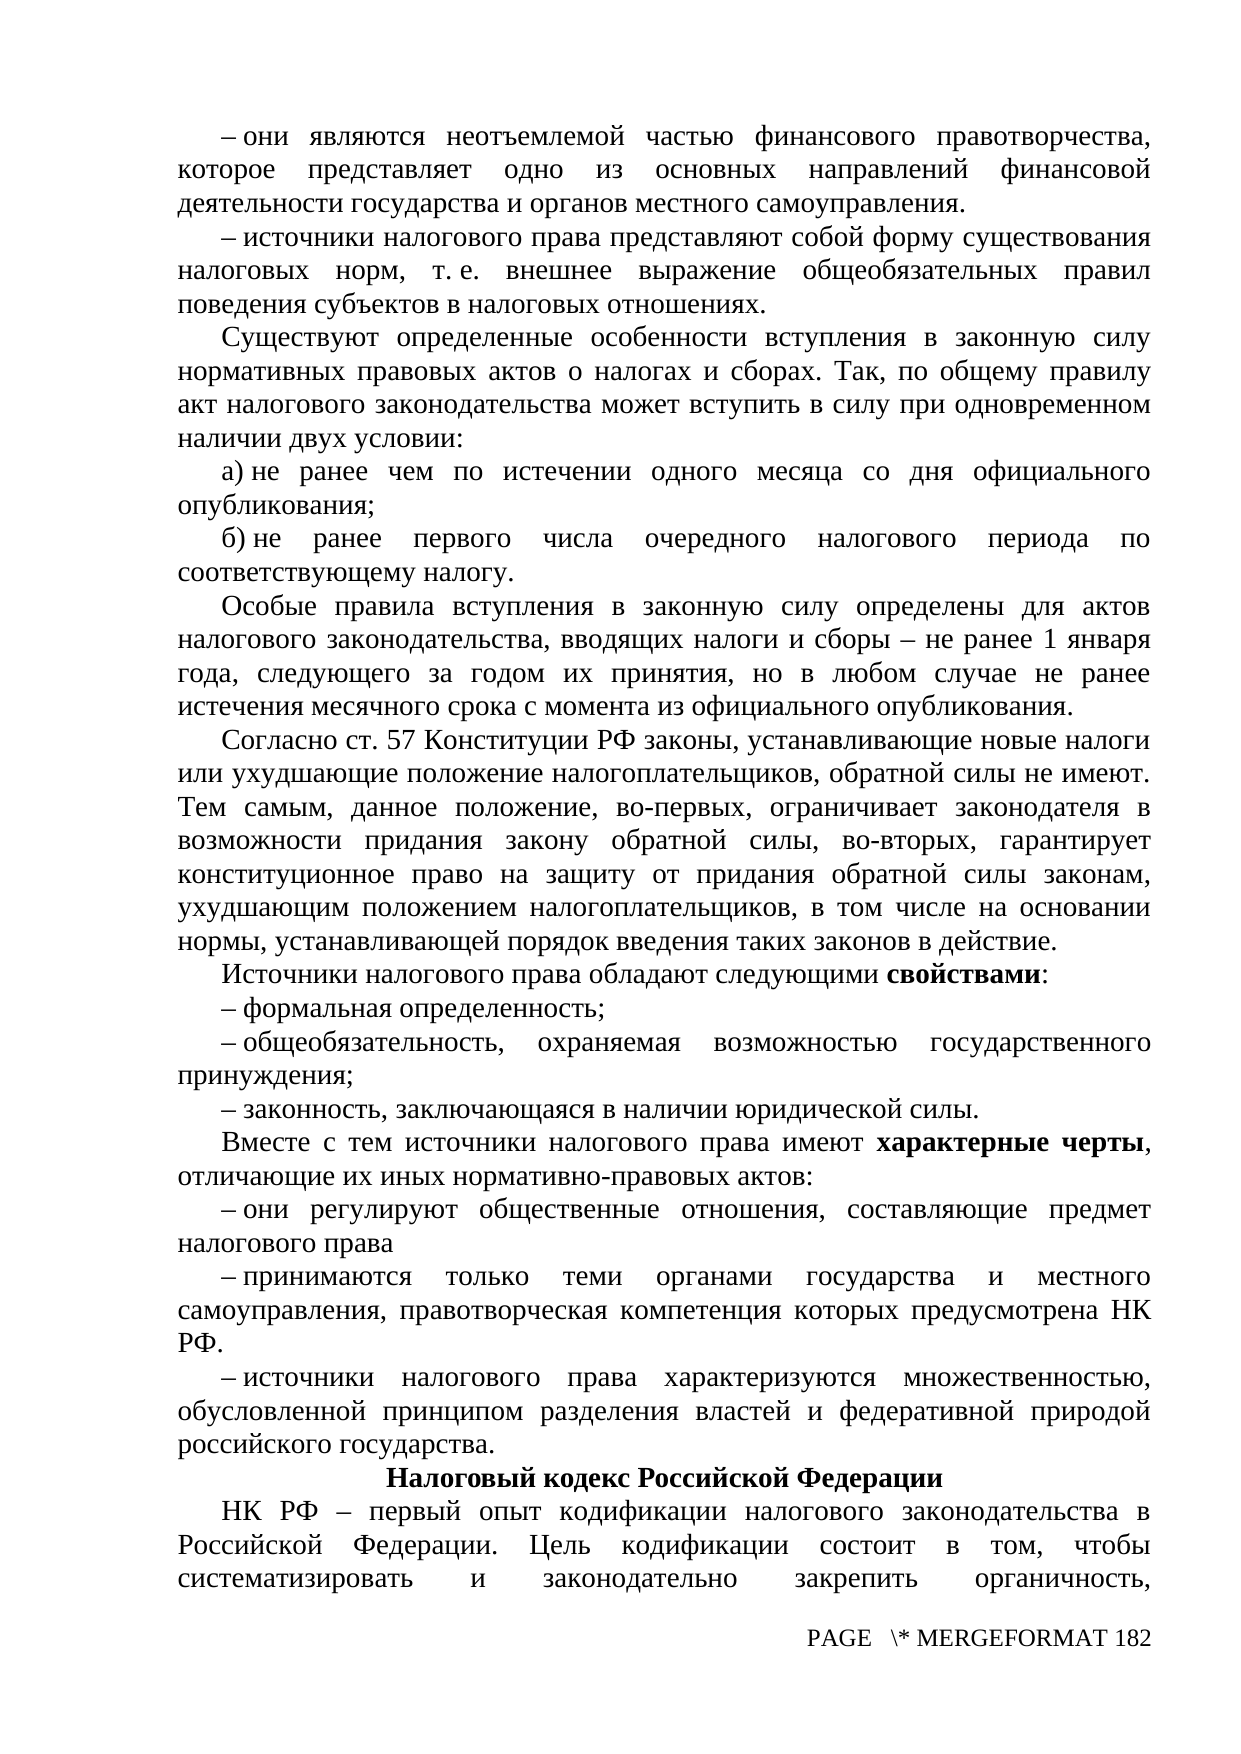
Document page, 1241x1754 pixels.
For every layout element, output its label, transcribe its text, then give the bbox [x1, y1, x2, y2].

text Источники налогового права обладают следующими свойствами: [177, 957, 1152, 990]
text – они являются неотъемлемой частью финансового правотворчества, которое представляет одно из основных направлений финансовой деятельности государства и органов местного самоуправления. [177, 118, 1152, 219]
text Особые правила вступления в законную силу определены для актов налогового законодательства, вводящих налоги и сборы – не ранее 1 января года, следующего за годом их принятия, но в любом случае не ранее истечения месячного срока с момента из официального опубликования. [177, 588, 1152, 722]
text – принимаются только теми органами государства и местного самоуправления, правотворческая компетенция которых предусмотрена НК РФ. [177, 1258, 1152, 1359]
text а) не ранее чем по истечении одного месяца со дня официального опубликования; [177, 453, 1152, 521]
text б) не ранее первого числа очередного налогового периода по соответствующему налогу. [177, 521, 1152, 588]
text – формальная определенность; [177, 990, 1152, 1024]
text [177, 1493, 1152, 1594]
text – законность, заключающаяся в наличии юридической силы. [177, 1091, 1152, 1124]
text Согласно ст. 57 Конституции РФ законы, устанавливающие новые налоги или ухудшающие положение налогоплательщиков, обратной силы не имеют. Тем самым, данное положение, во-первых, ограничивает законодателя в возможности придания закону обратной силы, во-вторых, гарантирует конституционное право на защиту от придания обратной силы законам, ухудшающим положением налогоплательщиков, в том числе на основании нормы, устанавливающей порядок введения таких законов в действие. [177, 722, 1152, 957]
text – общеобязательность, охраняемая возможностью государственного принуждения; [177, 1024, 1152, 1091]
text Налоговый кодекс Российской Федерации [177, 1460, 1152, 1493]
text – источники налогового права характеризуются множественностью, обусловленной принципом разделения властей и федеративной природой российского государства. [177, 1359, 1152, 1460]
text – источники налогового права представляют собой форму существования налоговых норм, т. е. внешнее выражение общеобязательных правил поведения субъектов в налоговых отношениях. [177, 219, 1152, 319]
text – они регулируют общественные отношения, составляющие предмет налогового права [177, 1191, 1152, 1258]
text Существуют определенные особенности вступления в законную силу нормативных правовых актов о налогах и сборах. Так, по общему правилу акт налогового законодательства может вступить в силу при одновременном наличии двух условии: [177, 319, 1152, 453]
text Вместе с тем источники налогового права имеют характерные черты, отличающие их иных нормативно-правовых актов: [177, 1124, 1152, 1191]
